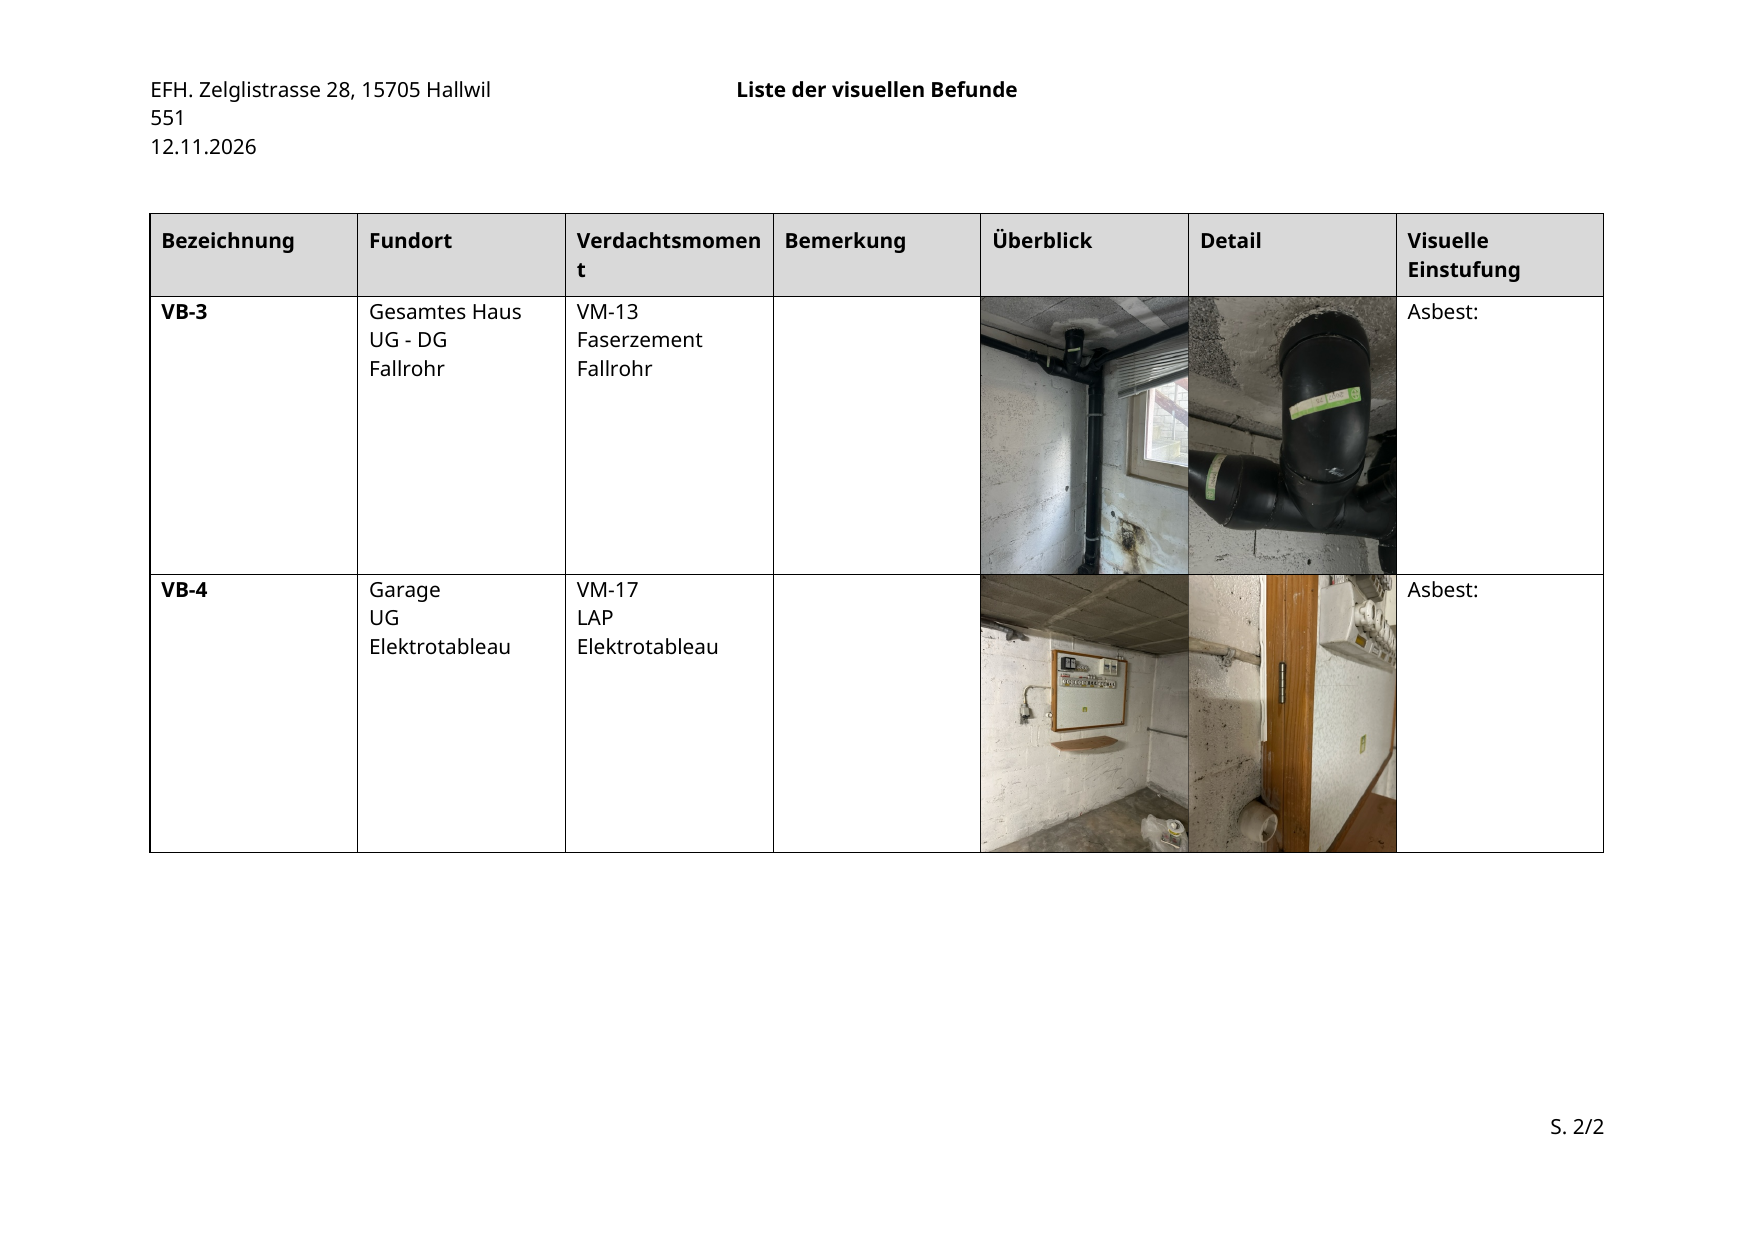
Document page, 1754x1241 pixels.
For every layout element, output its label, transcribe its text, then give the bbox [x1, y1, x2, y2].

table_header Bemerkung [774, 214, 980, 296]
table_cell Gesamtes Haus UG - DG Fallrohr [358, 297, 565, 574]
table_cell [774, 297, 980, 574]
table_cell Garage UG Elektrotableau [358, 575, 565, 852]
table_cell VM-17 LAP Elektrotableau [566, 575, 773, 852]
table_cell VB-3 [151, 297, 357, 574]
table_cell Asbest: [1397, 575, 1603, 852]
table_header Bezeichnung [151, 214, 357, 296]
table_cell VM-13 Faserzement Fallrohr [566, 297, 773, 574]
table_header Überblick [981, 214, 1188, 296]
table_header Visuelle Einstufung [1397, 214, 1603, 296]
picture [980, 575, 1397, 852]
table_cell [774, 575, 980, 852]
picture [980, 297, 1397, 574]
table_cell Asbest: [1397, 297, 1603, 574]
table_cell VB-4 [151, 575, 357, 852]
table_header Fundort [358, 214, 565, 296]
table_header Verdachtsmoment [566, 214, 773, 296]
table_header Detail [1189, 214, 1396, 296]
